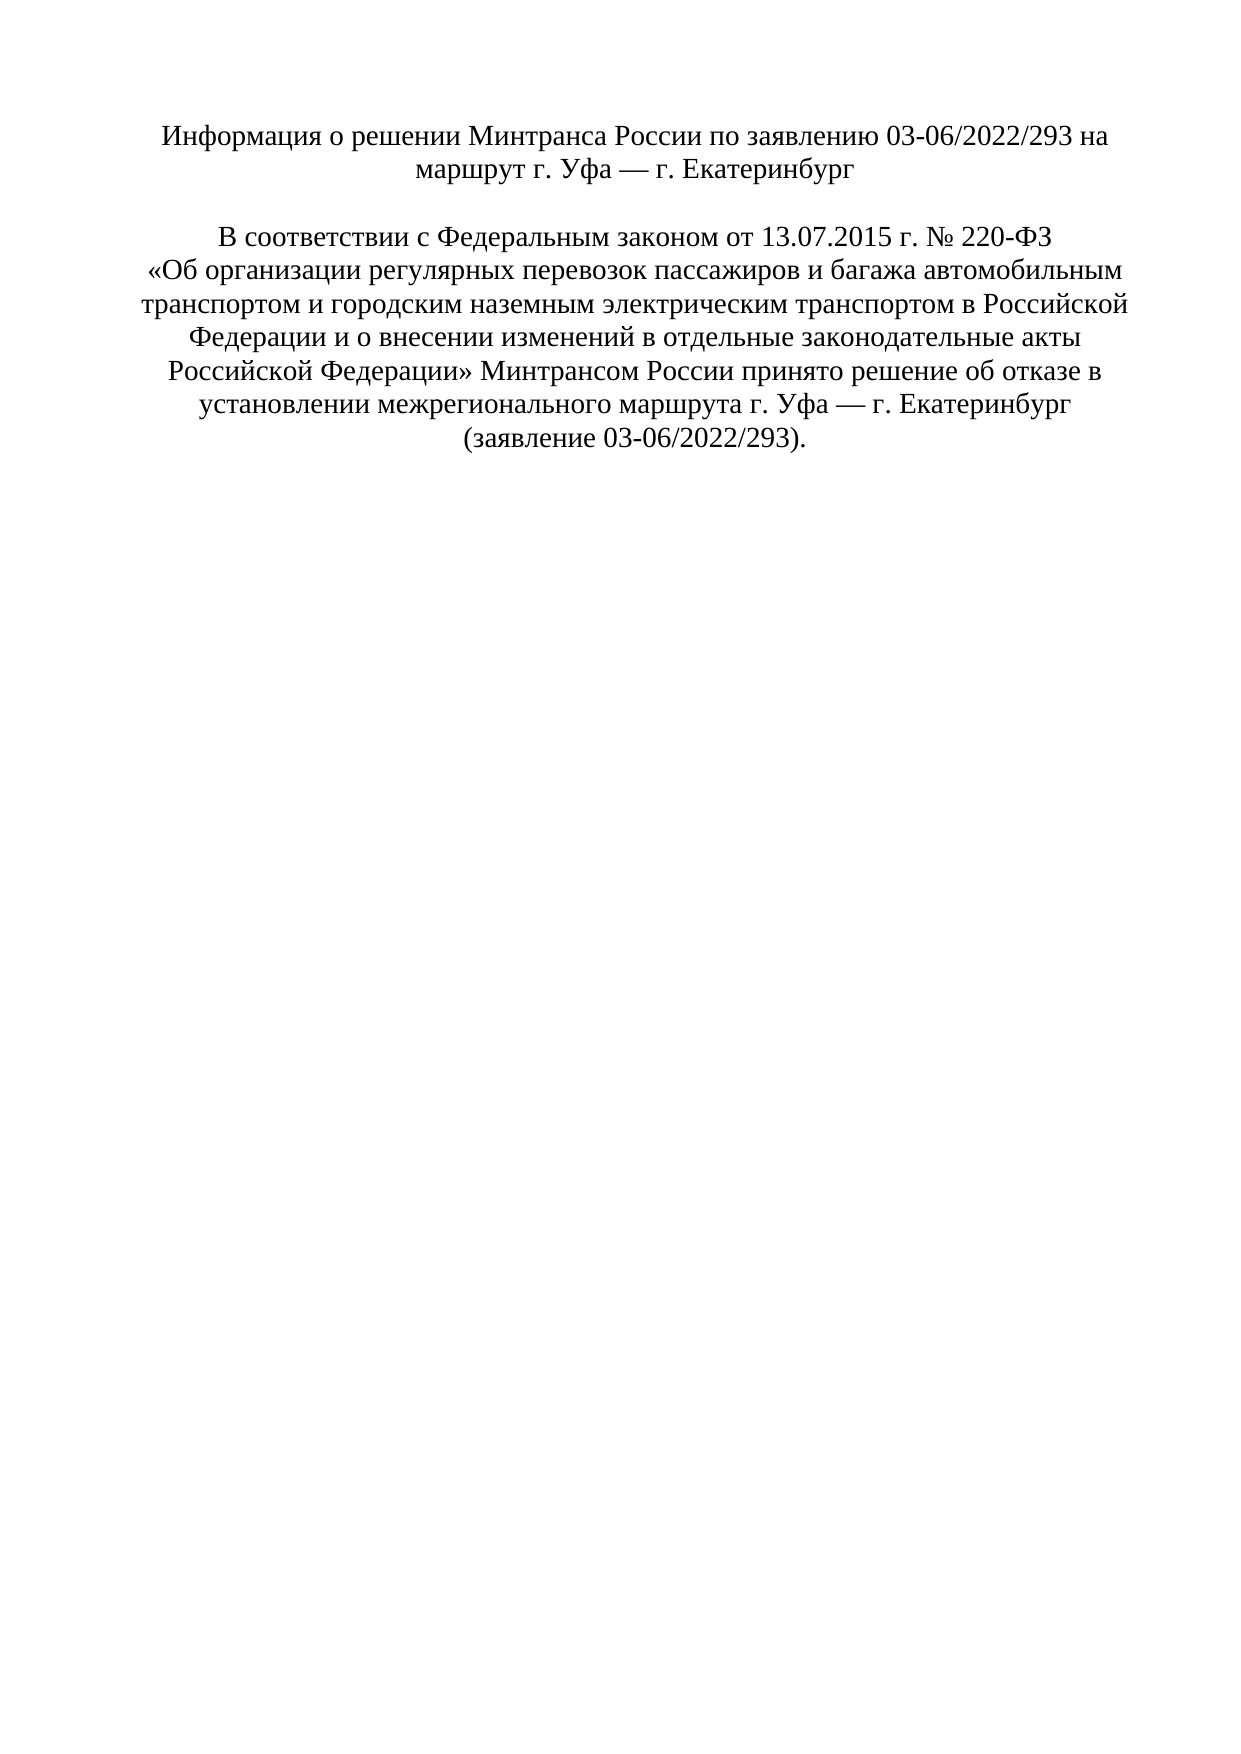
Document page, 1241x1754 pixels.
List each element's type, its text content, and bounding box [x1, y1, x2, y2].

text Информация о решении Минтранса России по заявлению 03-06/2022/293 на маршрут г. Уфа — г. Екатеринбург [118, 118, 1152, 185]
text (заявление 03-06/2022/293). [118, 420, 1152, 453]
text В соответствии с Федеральным законом от 13.07.2015 г. № 220-ФЗ «Об организации регулярных перевозок пассажиров и багажа автомобильным транспортом и городским наземным электрическим транспортом в Российской Федерации и о внесении изменений в отдельные законодательные акты Российской Федерации» Минтрансом России принято решение об отказе в установлении межрегионального маршрута г. Уфа — г. Екатеринбург [118, 219, 1152, 420]
